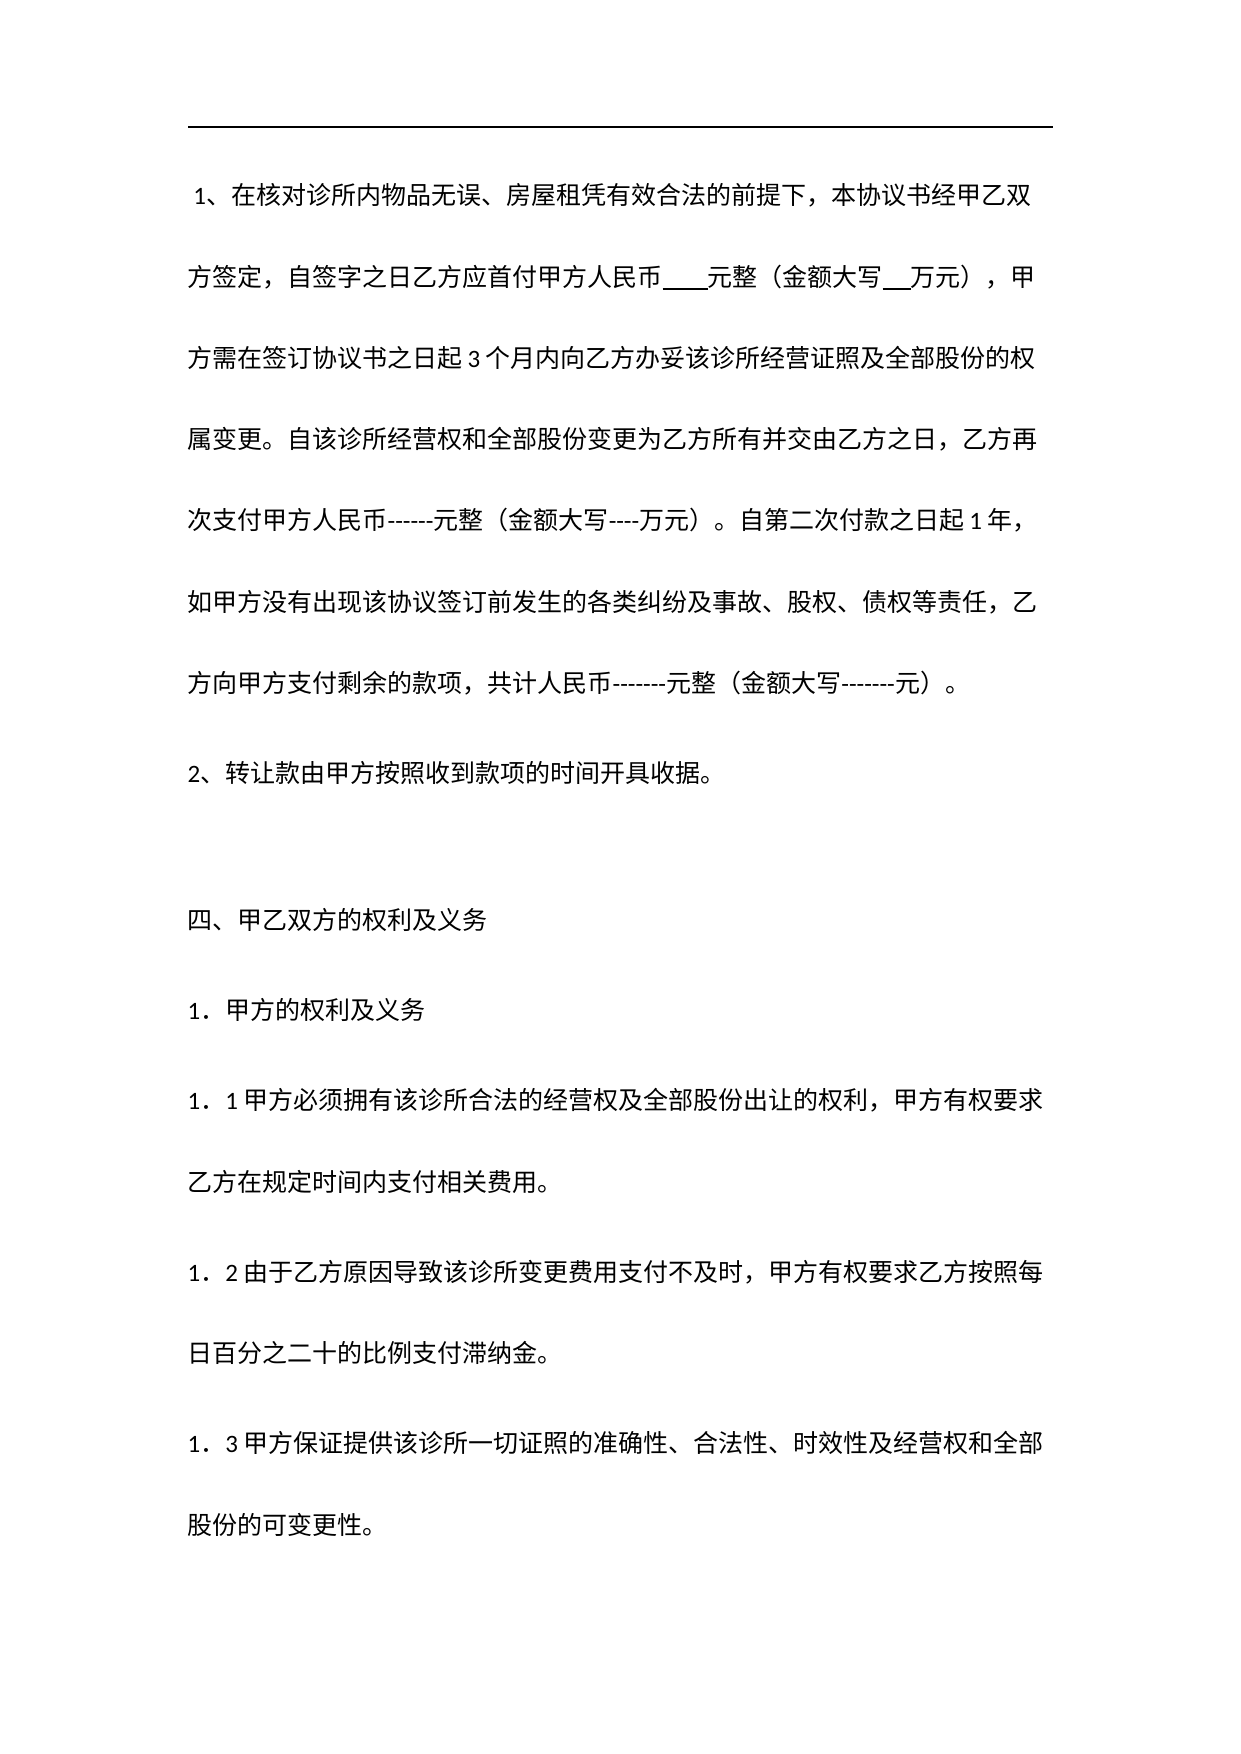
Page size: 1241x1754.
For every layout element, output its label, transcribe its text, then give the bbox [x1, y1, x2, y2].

text 1．1甲方必须拥有该诊所合法的经营权及全部股份出让的权利，甲方有权要求乙方在规定时间内支付相关费用。 [187, 1066, 1053, 1213]
text 1．3甲方保证提供该诊所一切证照的准确性、合法性、时效性及经营权和全部股份的可变更性。 [187, 1409, 1053, 1556]
text 1、在核对诊所内物品无误、房屋租凭有效合法的前提下，本协议书经甲乙双方签定，自签字之日乙方应首付甲方人民币 元整（金额大写 万元），甲方需在签订协议书之日起3个月内向乙方办妥该诊所经营证照及全部股份的权属变更。自该诊所经营权和全部股份变更为乙方所有并交由乙方之日，乙方再次支付甲方人民币------元整（金额大写----万元）。自第二次付款之日起1年，如甲方没有出现该协议签订前发生的各类纠纷及事故、股权、债权等责任，乙方向甲方支付剩余的款项，共计人民币-------元整（金额大写-------元）。 [187, 161, 1053, 714]
text 四、甲乙双方的权利及义务 [187, 886, 1053, 951]
text 2、转让款由甲方按照收到款项的时间开具收据。 [187, 739, 1053, 804]
text 1．甲方的权利及义务 [187, 976, 1053, 1041]
text 1．2由于乙方原因导致该诊所变更费用支付不及时，甲方有权要求乙方按照每日百分之二十的比例支付滞纳金。 [187, 1238, 1053, 1384]
